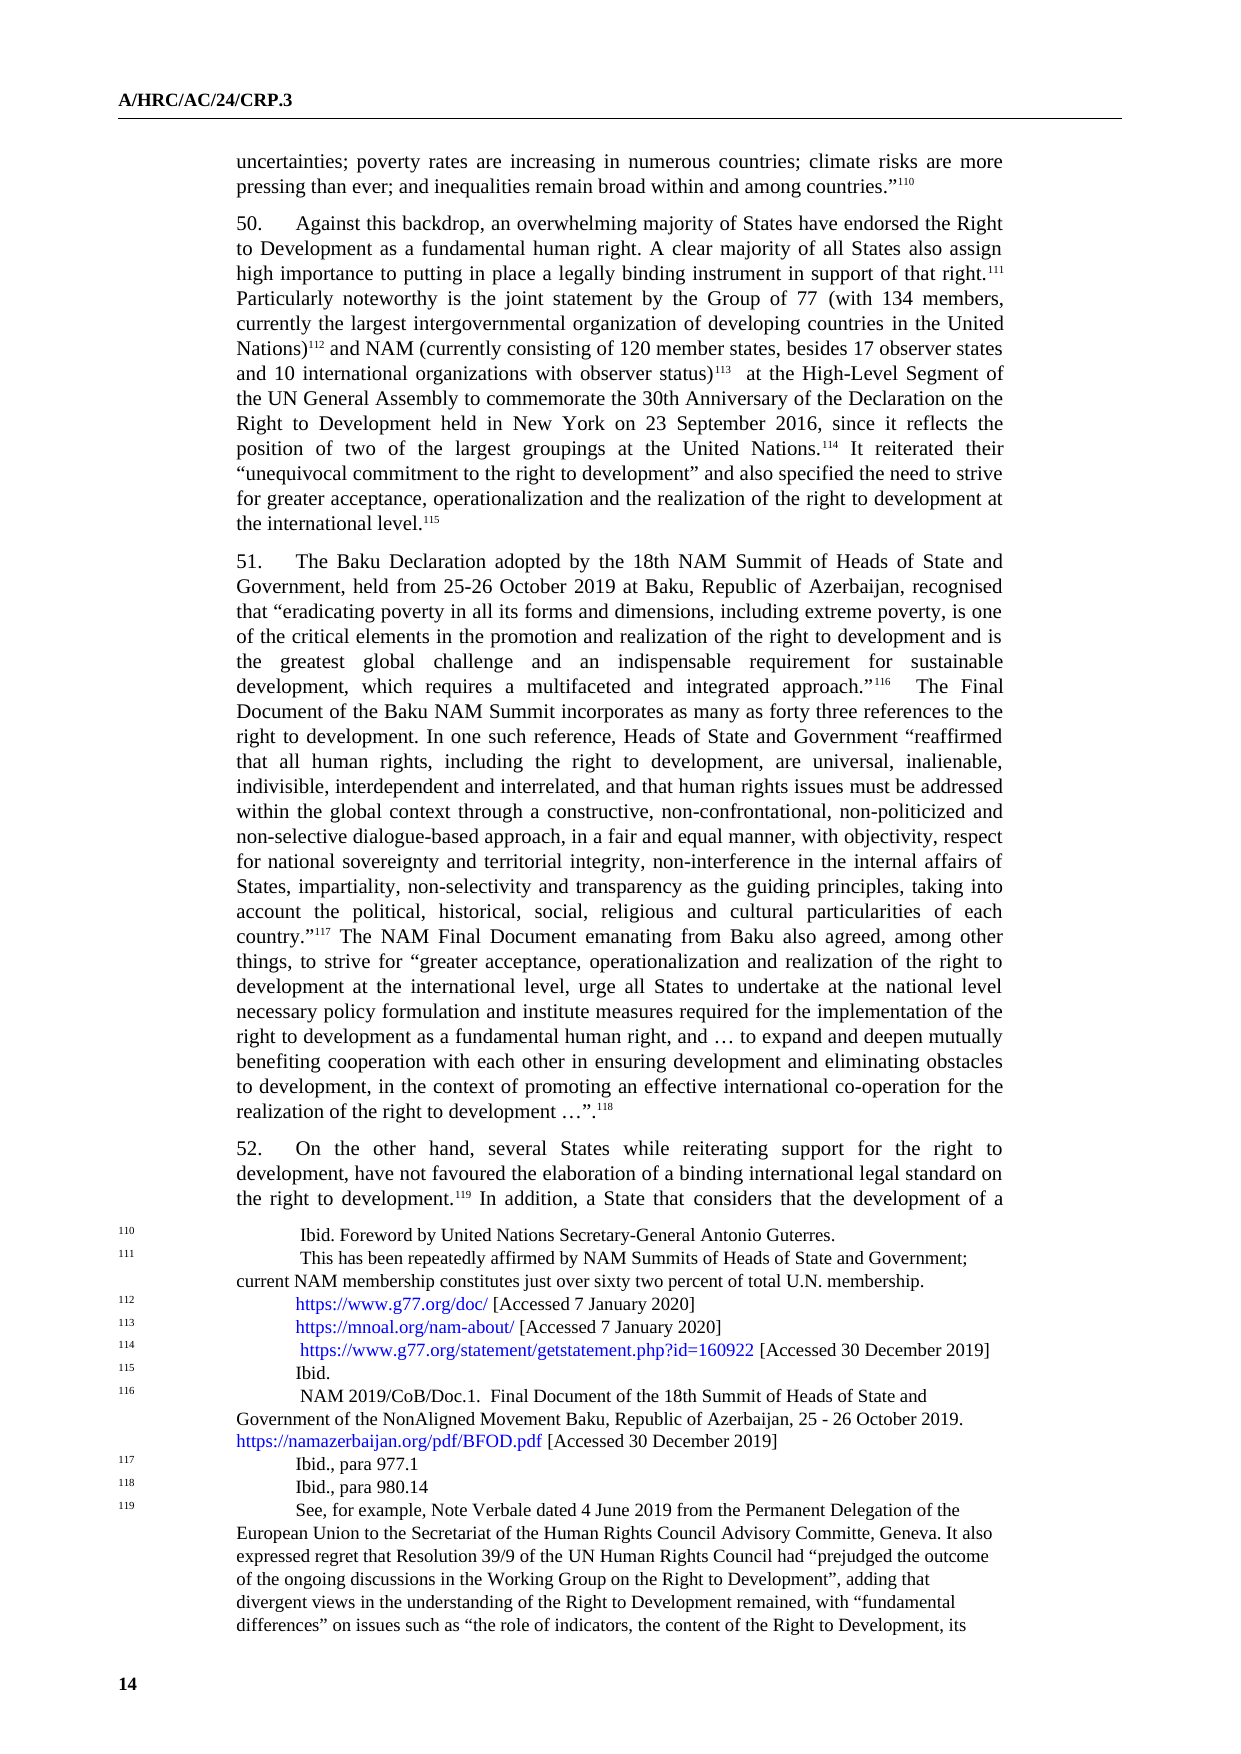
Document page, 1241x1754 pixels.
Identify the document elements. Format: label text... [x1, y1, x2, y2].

text 51. The Baku Declaration adopted by the 18th NAM Summit of Heads of State and Government, held from 25-26 October 2019 at Baku, Republic of Azerbaijan, recognised that “eradicating poverty in all its forms and dimensions, including extreme poverty, is one of the critical elements in the promotion and realization of the right to development and is the greatest global challenge and an indispensable requirement for sustainable development, which requires a multifaceted and integrated approach.” The Final Document of the Baku NAM Summit incorporates as many as forty three references to the right to development. In one such reference, Heads of State and Government “reaffirmed that all human rights, including the right to development, are universal, inalienable, indivisible, interdependent and interrelated, and that human rights issues must be addressed within the global context through a constructive, non-confrontational, non-politicized and non-selective dialogue-based approach, in a fair and equal manner, with objectivity, respect for national sovereignty and territorial integrity, non-interference in the internal affairs of States, impartiality, non-selectivity and transparency as the guiding principles, taking into account the political, historical, social, religious and cultural particularities of each country.” The NAM Final Document emanating from Baku also agreed, among other things, to strive for “greater acceptance, operationalization and realization of the right to development at the international level, urge all States to undertake at the national level necessary policy formulation and institute measures required for the implementation of the right to development as a fundamental human right, and … to expand and deepen mutually benefiting cooperation with each other in ensuring development and eliminating obstacles to development, in the context of promoting an effective international co-operation for the realization of the right to development …”. [236, 548, 1004, 1123]
text 50. Against this backdrop, an overwhelming majority of States have endorsed the Right to Development as a fundamental human right. A clear majority of all States also assign high importance to putting in place a legally binding instrument in support of that right. Particularly noteworthy is the joint statement by the Group of 77 (with 134 members, currently the largest intergovernmental organization of developing countries in the United Nations) and NAM (currently consisting of 120 member states, besides 17 observer states and 10 international organizations with observer status) at the High-Level Segment of the UN General Assembly to commemorate the 30th Anniversary of the Declaration on the Right to Development held in New York on 23 September 2016, since it reflects the position of two of the largest groupings at the United Nations. It reiterated their “unequivocal commitment to the right to development” and also specified the need to strive for greater acceptance, operationalization and the realization of the right to development at the international level. [236, 210, 1004, 535]
